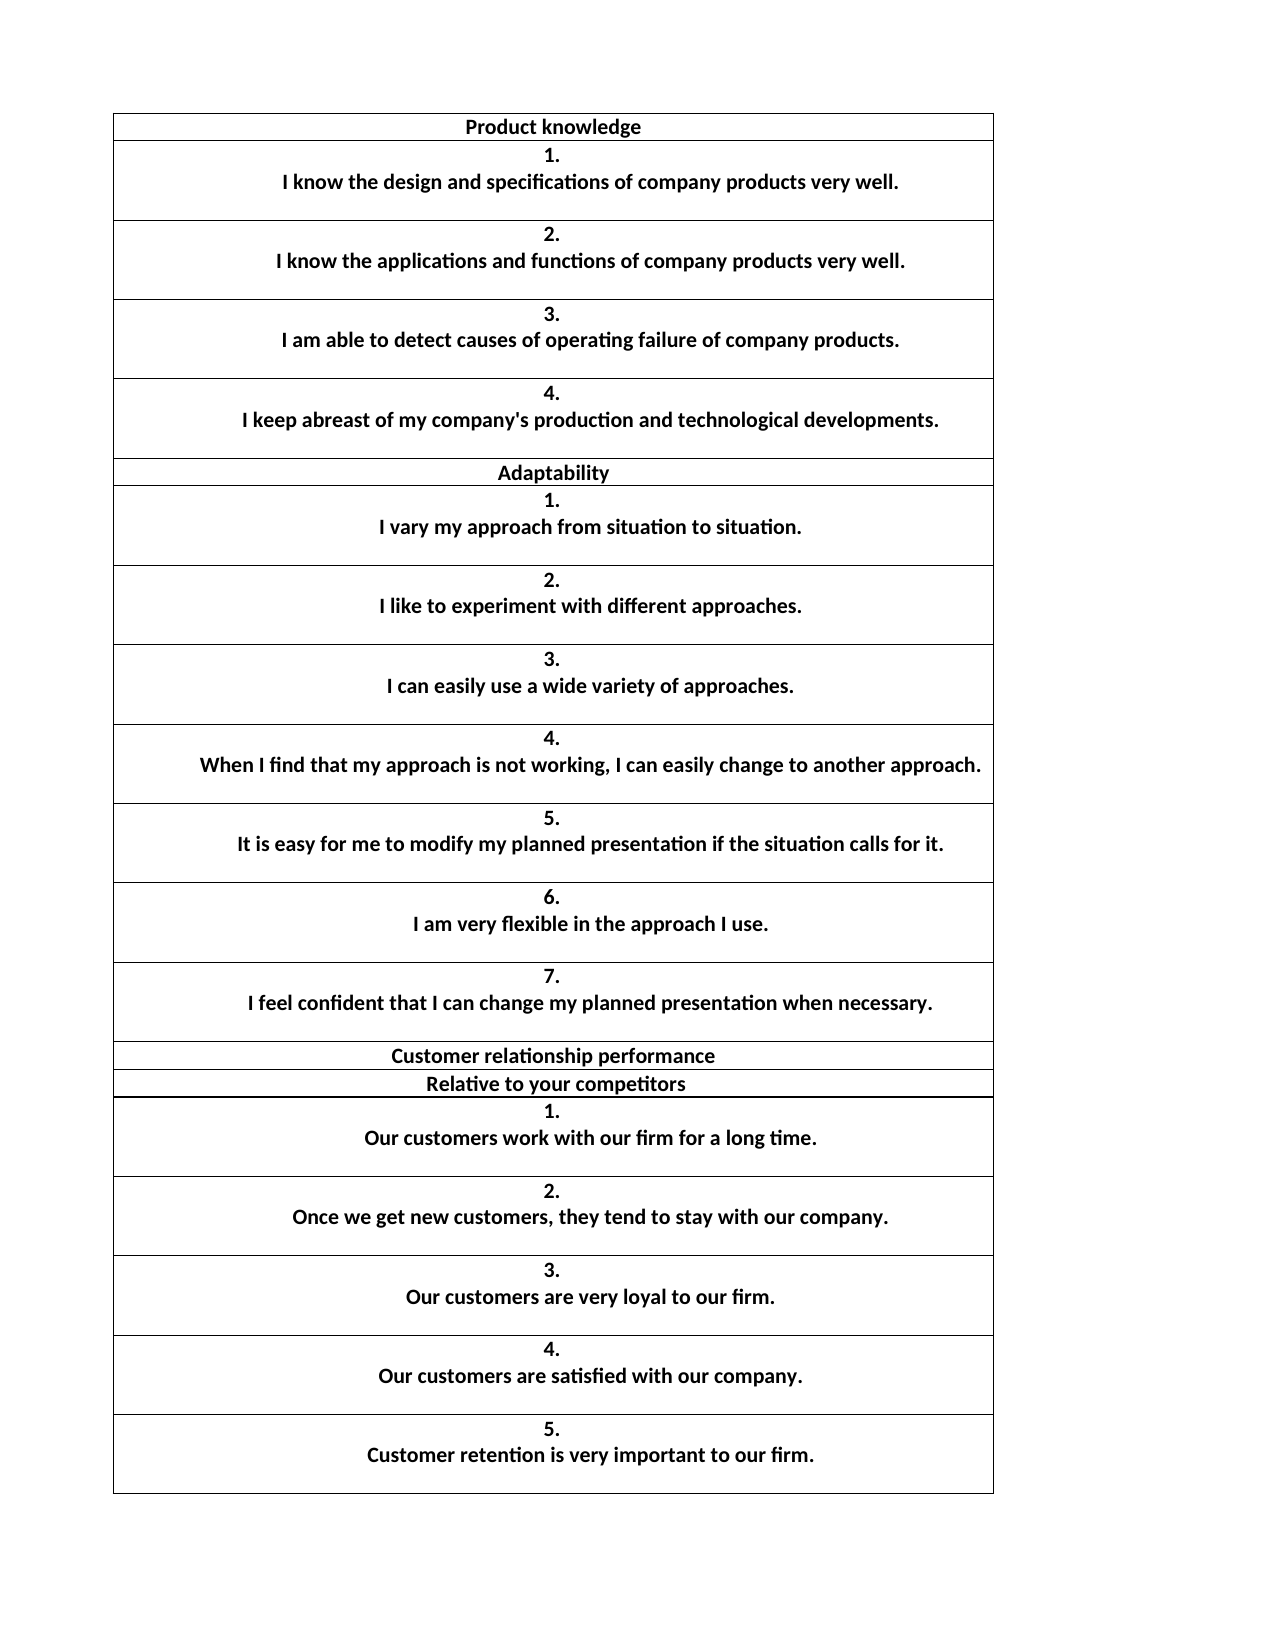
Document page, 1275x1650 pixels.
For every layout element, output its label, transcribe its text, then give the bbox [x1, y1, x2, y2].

table_cell 2. I like to experiment with different approaches. [114, 566, 993, 644]
table_cell 1. Our customers work with our firm for a long time. [114, 1098, 993, 1176]
table_cell Relative to your competitors [114, 1070, 993, 1096]
table_cell 1. I vary my approach from situation to situation. [114, 486, 993, 565]
table_cell Customer relationship performance [114, 1042, 993, 1069]
table_cell 2. I know the applications and functions of company products very well. [114, 221, 993, 299]
table_cell 3. I am able to detect causes of operating failure of company products. [114, 300, 993, 378]
table_cell 3. I can easily use a wide variety of approaches. [114, 645, 993, 723]
table_cell 2. Once we get new customers, they tend to stay with our company. [114, 1177, 993, 1255]
table_cell Product knowledge [114, 114, 993, 140]
table_cell Adaptability [114, 459, 993, 485]
table_cell 5. It is easy for me to modify my planned presentation if the situation calls for it. [114, 804, 993, 882]
table_cell 1. I know the design and specifications of company products very well. [114, 141, 993, 219]
table_cell 4. Our customers are satisfied with our company. [114, 1336, 993, 1414]
table_cell 4. I keep abreast of my company's production and technological developments. [114, 379, 993, 458]
table_cell 6. I am very flexible in the approach I use. [114, 883, 993, 962]
table_cell 3. Our customers are very loyal to our firm. [114, 1256, 993, 1334]
table_cell 7. I feel confident that I can change my planned presentation when necessary. [114, 963, 993, 1041]
table_cell 5. Customer retention is very important to our firm. [114, 1415, 993, 1493]
table_cell 4. When I find that my approach is not working, I can easily change to another approach. [114, 725, 993, 803]
